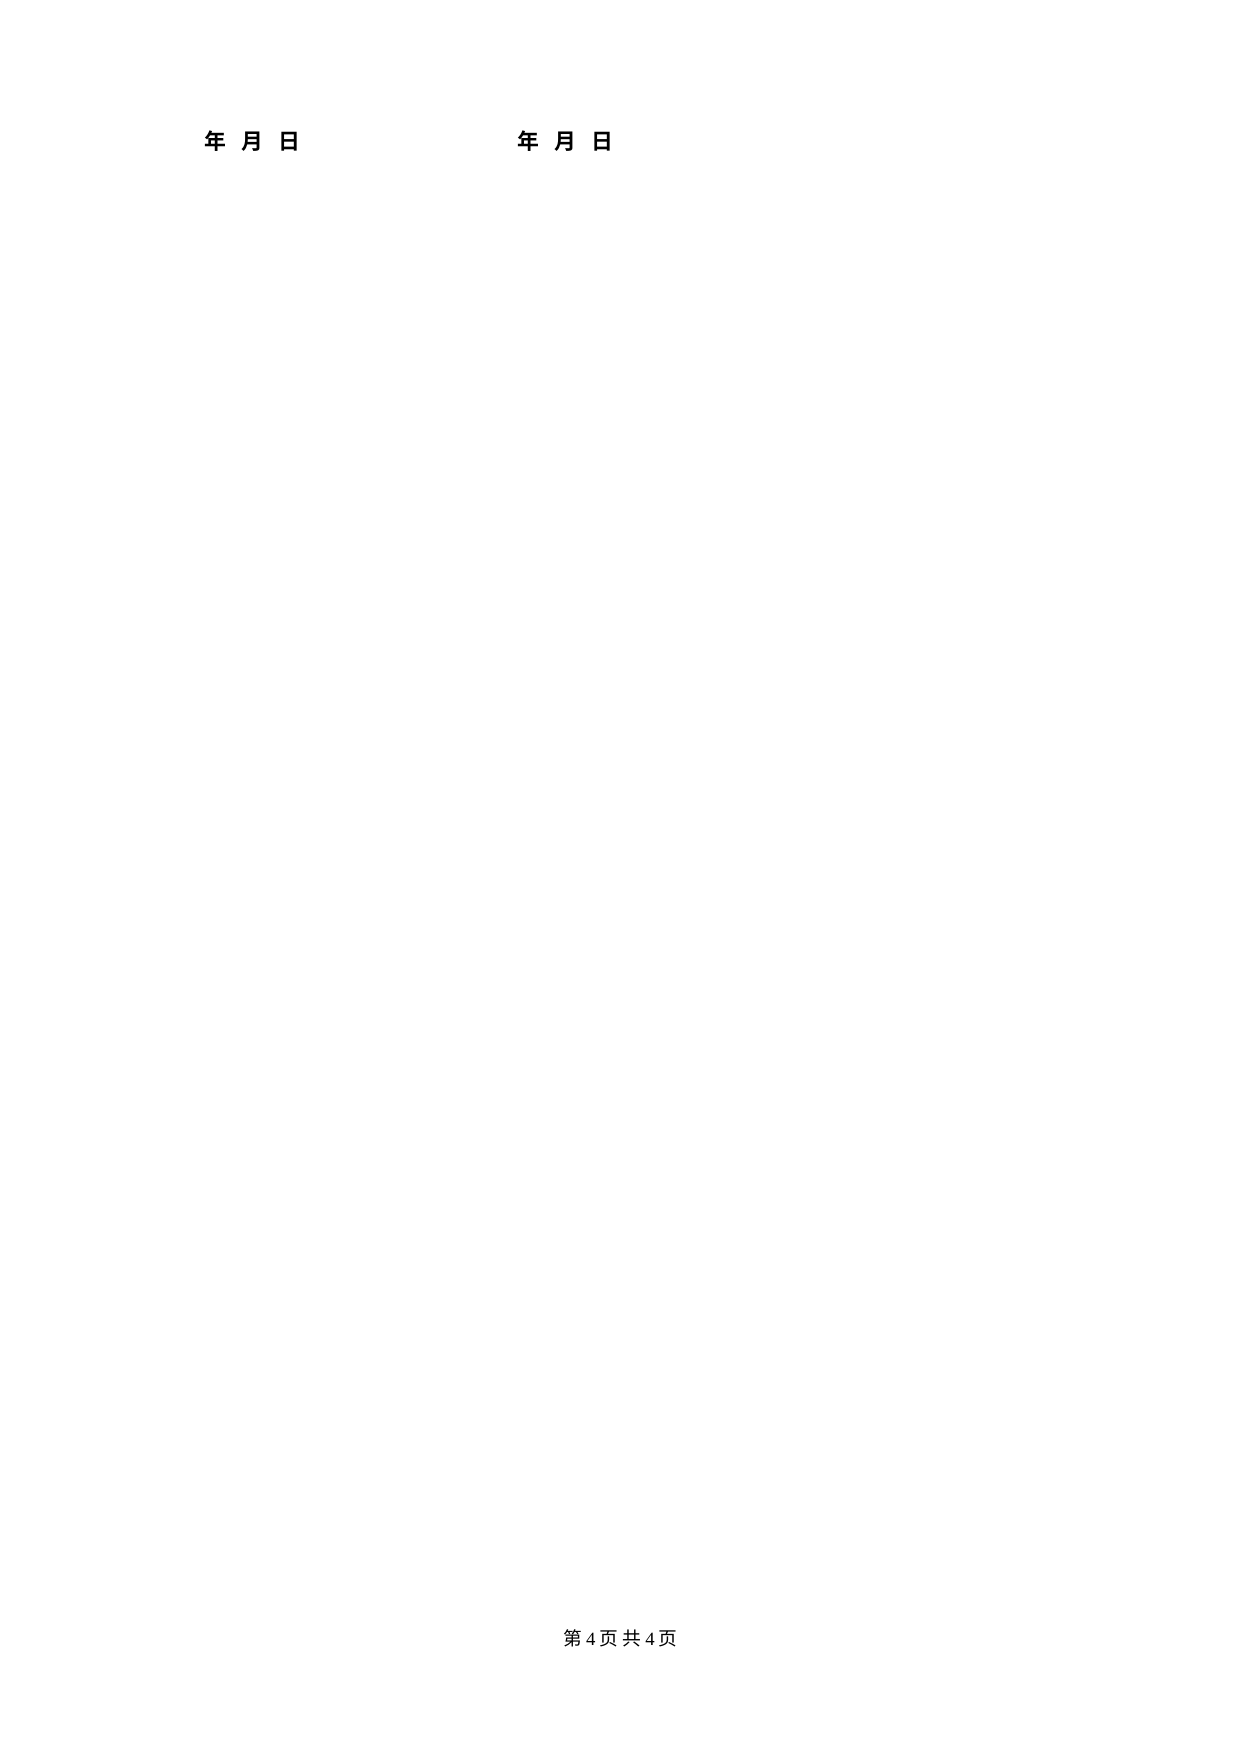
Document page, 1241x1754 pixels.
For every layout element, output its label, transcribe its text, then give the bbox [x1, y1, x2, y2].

text 年 月 日 年 月 日 [187, 123, 1053, 156]
